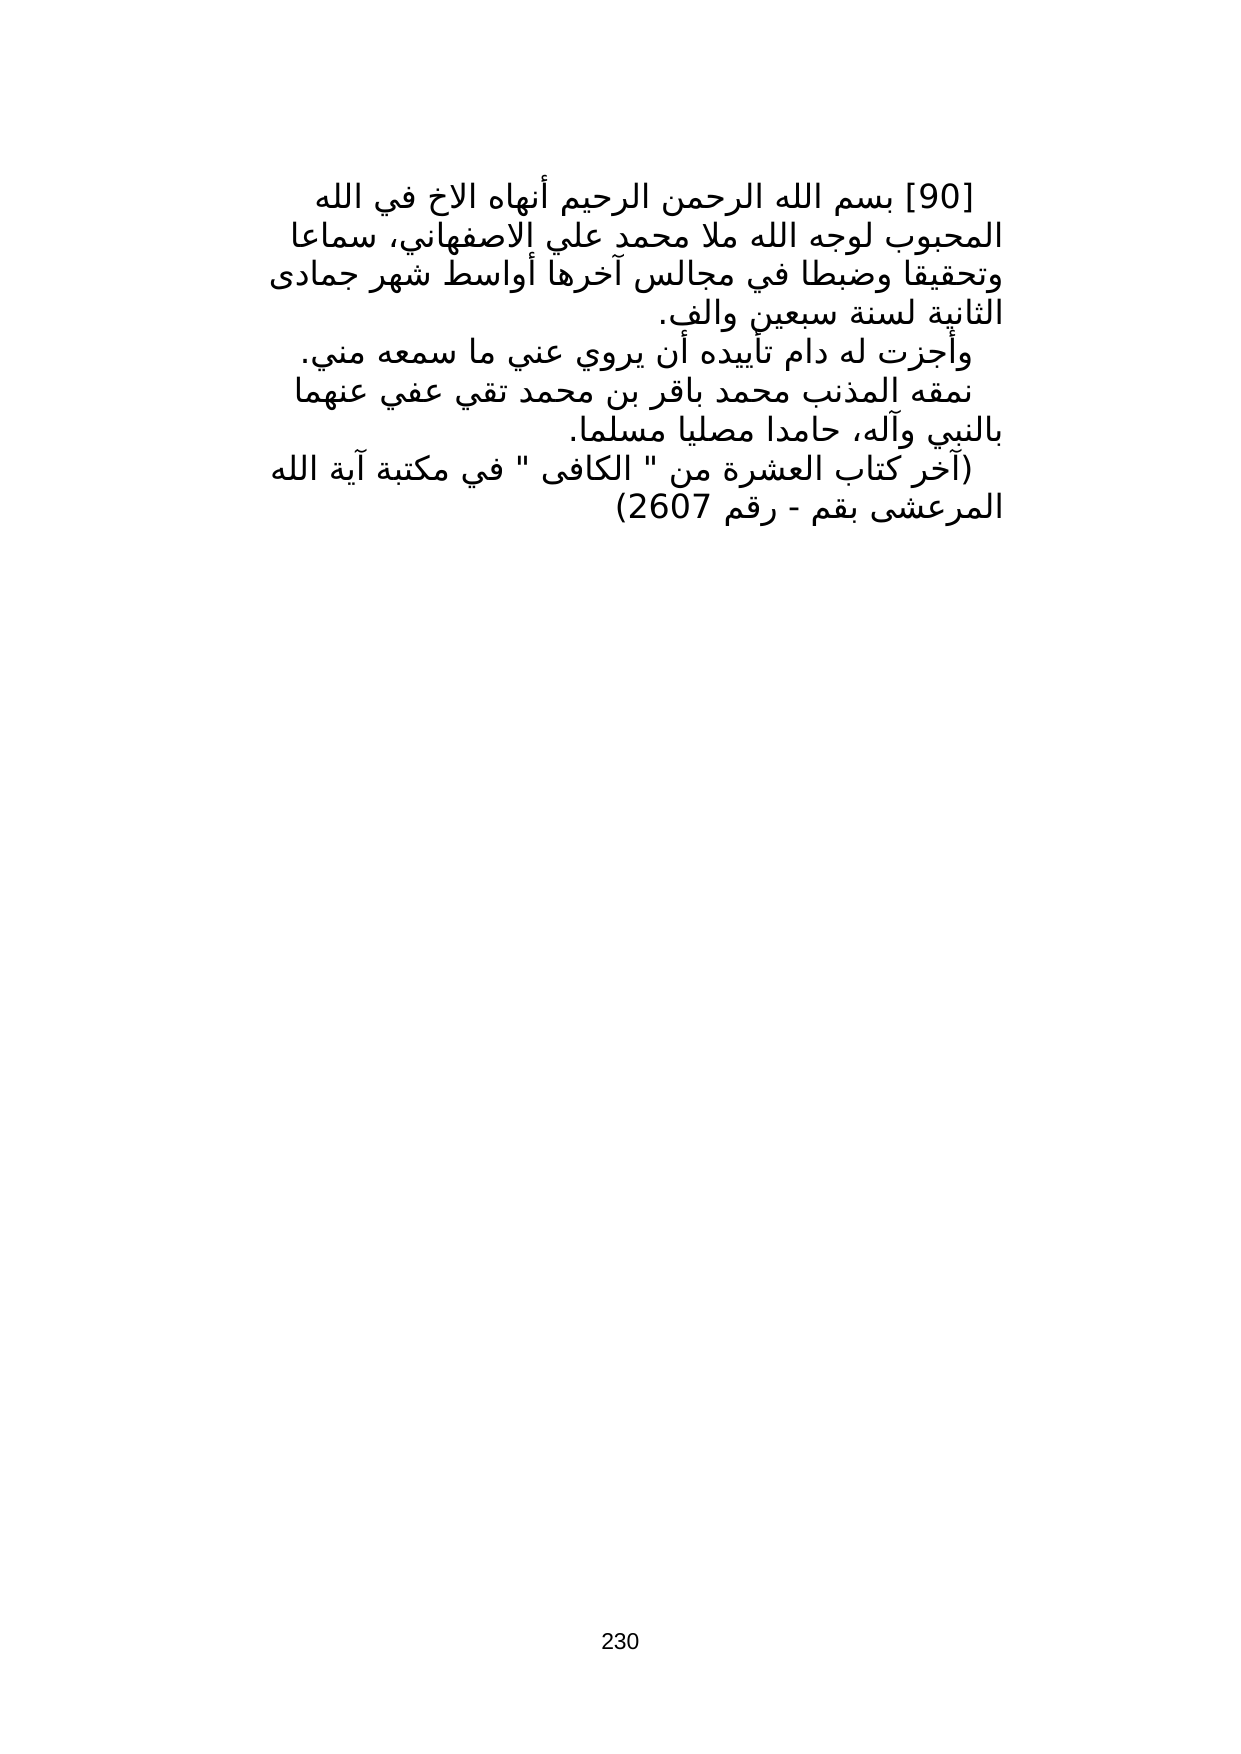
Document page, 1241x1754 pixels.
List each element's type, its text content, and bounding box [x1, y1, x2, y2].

text نمقه المذنب محمد باقر بن محمد تقي عفي عنهما بالنبي وآله، حامدا مصليا مسلما. [236, 371, 1004, 449]
text وأجزت له دام تأييده أن يروي عني ما سمعه مني. [236, 333, 1004, 371]
text [90] بسم الله الرحمن الرحيم أنهاه الاخ في الله المحبوب لوجه الله ملا محمد علي الاصفهاني، سماعا وتحقيقا وضبطا في مجالس آخرها أواسط شهر جمادى الثانية لسنة سبعين والف. [236, 177, 1004, 333]
text (آخر كتاب العشرة من " الكافى " في مكتبة آية الله المرعشى بقم - رقم 2607) [236, 449, 1004, 527]
